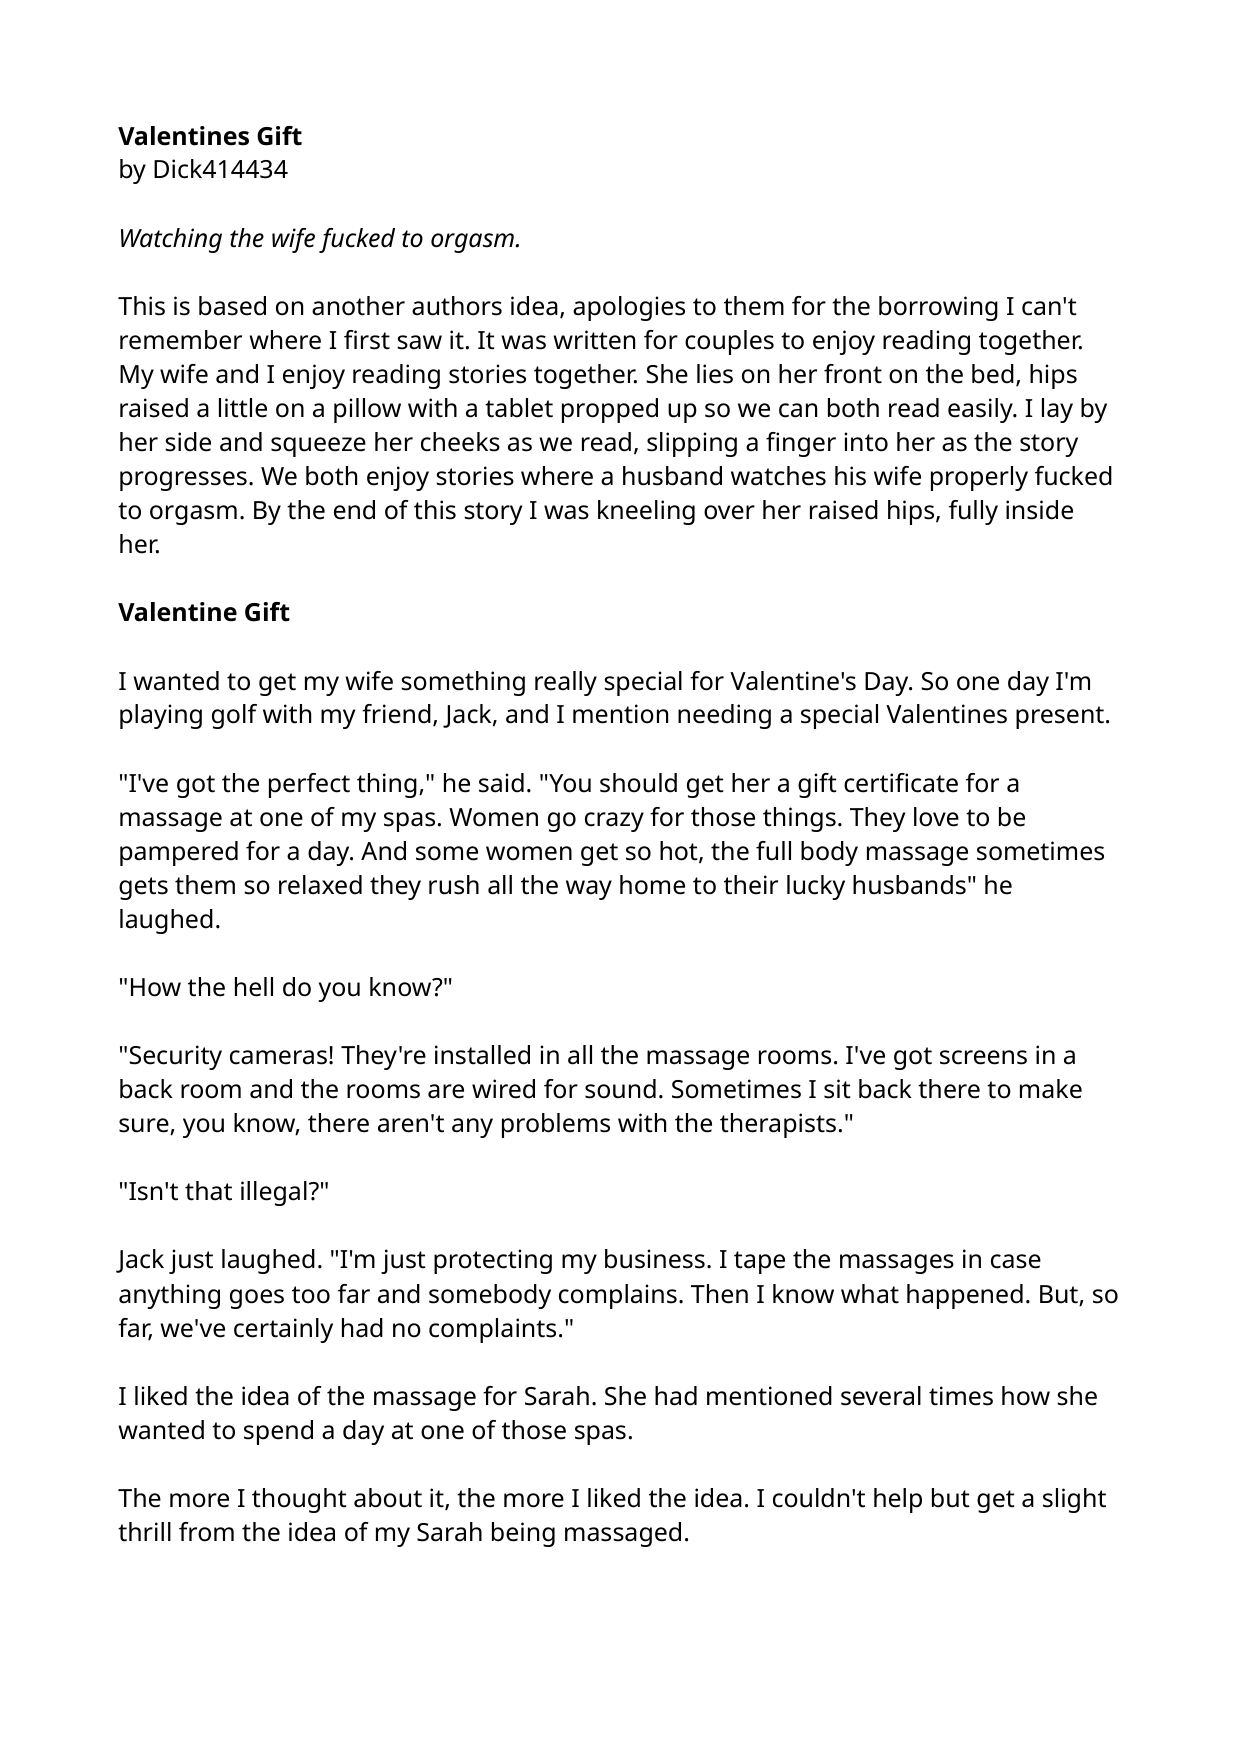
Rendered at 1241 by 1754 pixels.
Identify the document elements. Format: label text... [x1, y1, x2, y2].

text I wanted to get my wife something really special for Valentine's Day. So one day I'm playing golf with my friend, Jack, and I mention needing a special Valentines present. [118, 663, 1122, 731]
text "Isn't that illegal?" [118, 1174, 1122, 1208]
text "How the hell do you know?" [118, 970, 1122, 1004]
text Valentines Gift [118, 118, 1122, 152]
text Valentine Gift [118, 595, 1122, 629]
text Jack just laughed. "I'm just protecting my business. I tape the massages in case anything goes too far and somebody complains. Then I know what happened. But, so far, we've certainly had no complaints." [118, 1242, 1122, 1344]
text "I've got the perfect thing," he said. "You should get her a gift certificate for a massage at one of my spas. Women go crazy for those things. They love to be pampered for a day. And some women get so hot, the full body massage sometimes gets them so relaxed they rush all the way home to their lucky husbands" he laughed. [118, 765, 1122, 936]
text This is based on another authors idea, apologies to them for the borrowing I can't remember where I first saw it. It was written for couples to enjoy reading together. My wife and I enjoy reading stories together. She lies on her front on the bed, hips raised a little on a pillow with a tablet propped up so we can both read easily. I lay by her side and squeeze her cheeks as we read, slipping a finger into her as the story progresses. We both enjoy stories where a husband watches his wife properly fucked to orgasm. By the end of this story I was kneeling over her raised hips, fully inside her. [118, 288, 1122, 561]
text Watching the wife fucked to orgasm. [118, 220, 1122, 254]
text The more I thought about it, the more I liked the idea. I couldn't help but get a slight thrill from the idea of my Sarah being massaged. [118, 1481, 1122, 1549]
text "Security cameras! They're installed in all the massage rooms. I've got screens in a back room and the rooms are wired for sound. Sometimes I sit back there to make sure, you know, there aren't any problems with the therapists." [118, 1038, 1122, 1140]
text by Dick414434 [118, 152, 1122, 186]
text I liked the idea of the massage for Sarah. She had mentioned several times how she wanted to spend a day at one of those spas. [118, 1378, 1122, 1447]
